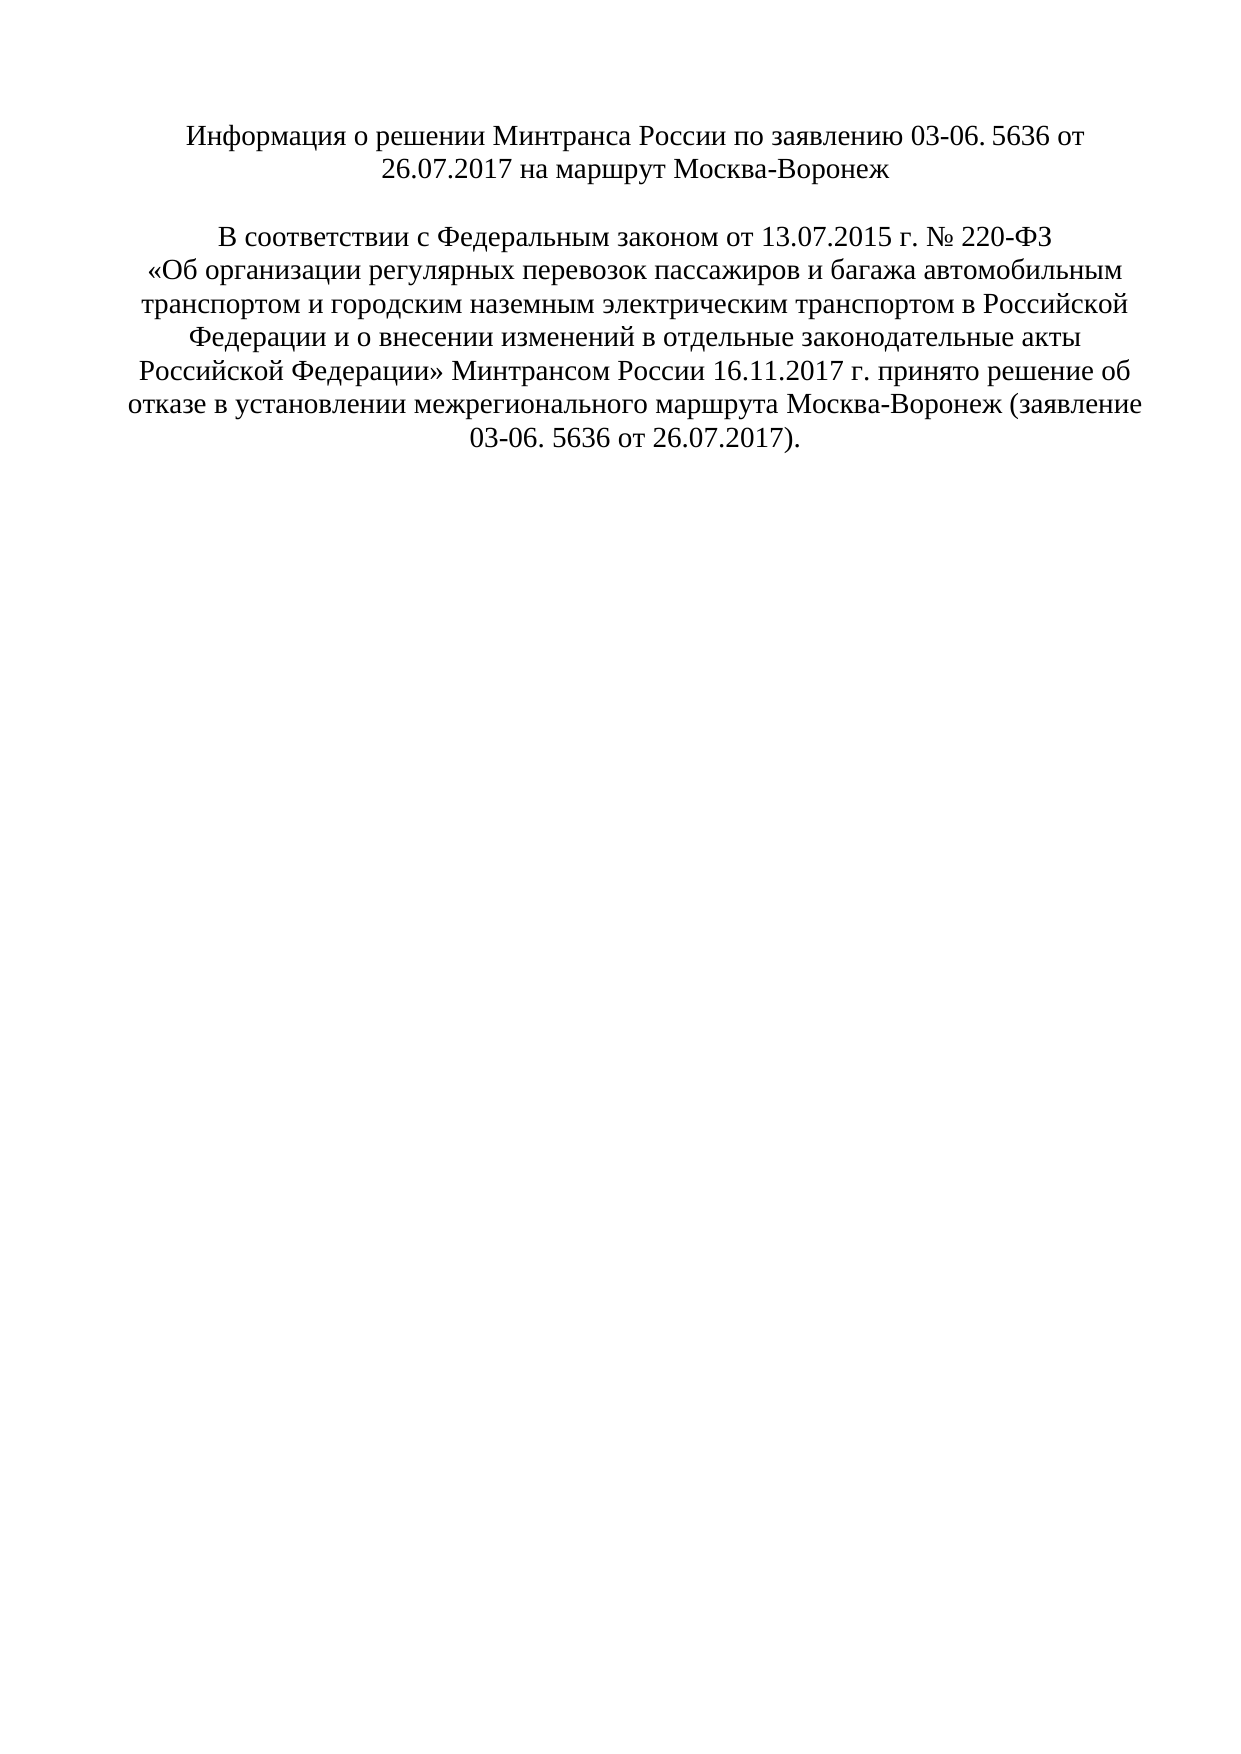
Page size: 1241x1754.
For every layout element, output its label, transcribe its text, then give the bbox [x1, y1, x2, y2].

text В соответствии с Федеральным законом от 13.07.2015 г. № 220-ФЗ «Об организации регулярных перевозок пассажиров и багажа автомобильным транспортом и городским наземным электрическим транспортом в Российской Федерации и о внесении изменений в отдельные законодательные акты Российской Федерации» Минтрансом России 16.11.2017 г. принято решение об отказе в установлении межрегионального маршрута Москва-Воронеж (заявление 03-06. 5636 от 26.07.2017). [118, 219, 1152, 453]
text Информация о решении Минтранса России по заявлению 03-06. 5636 от 26.07.2017 на маршрут Москва-Воронеж [118, 118, 1152, 185]
